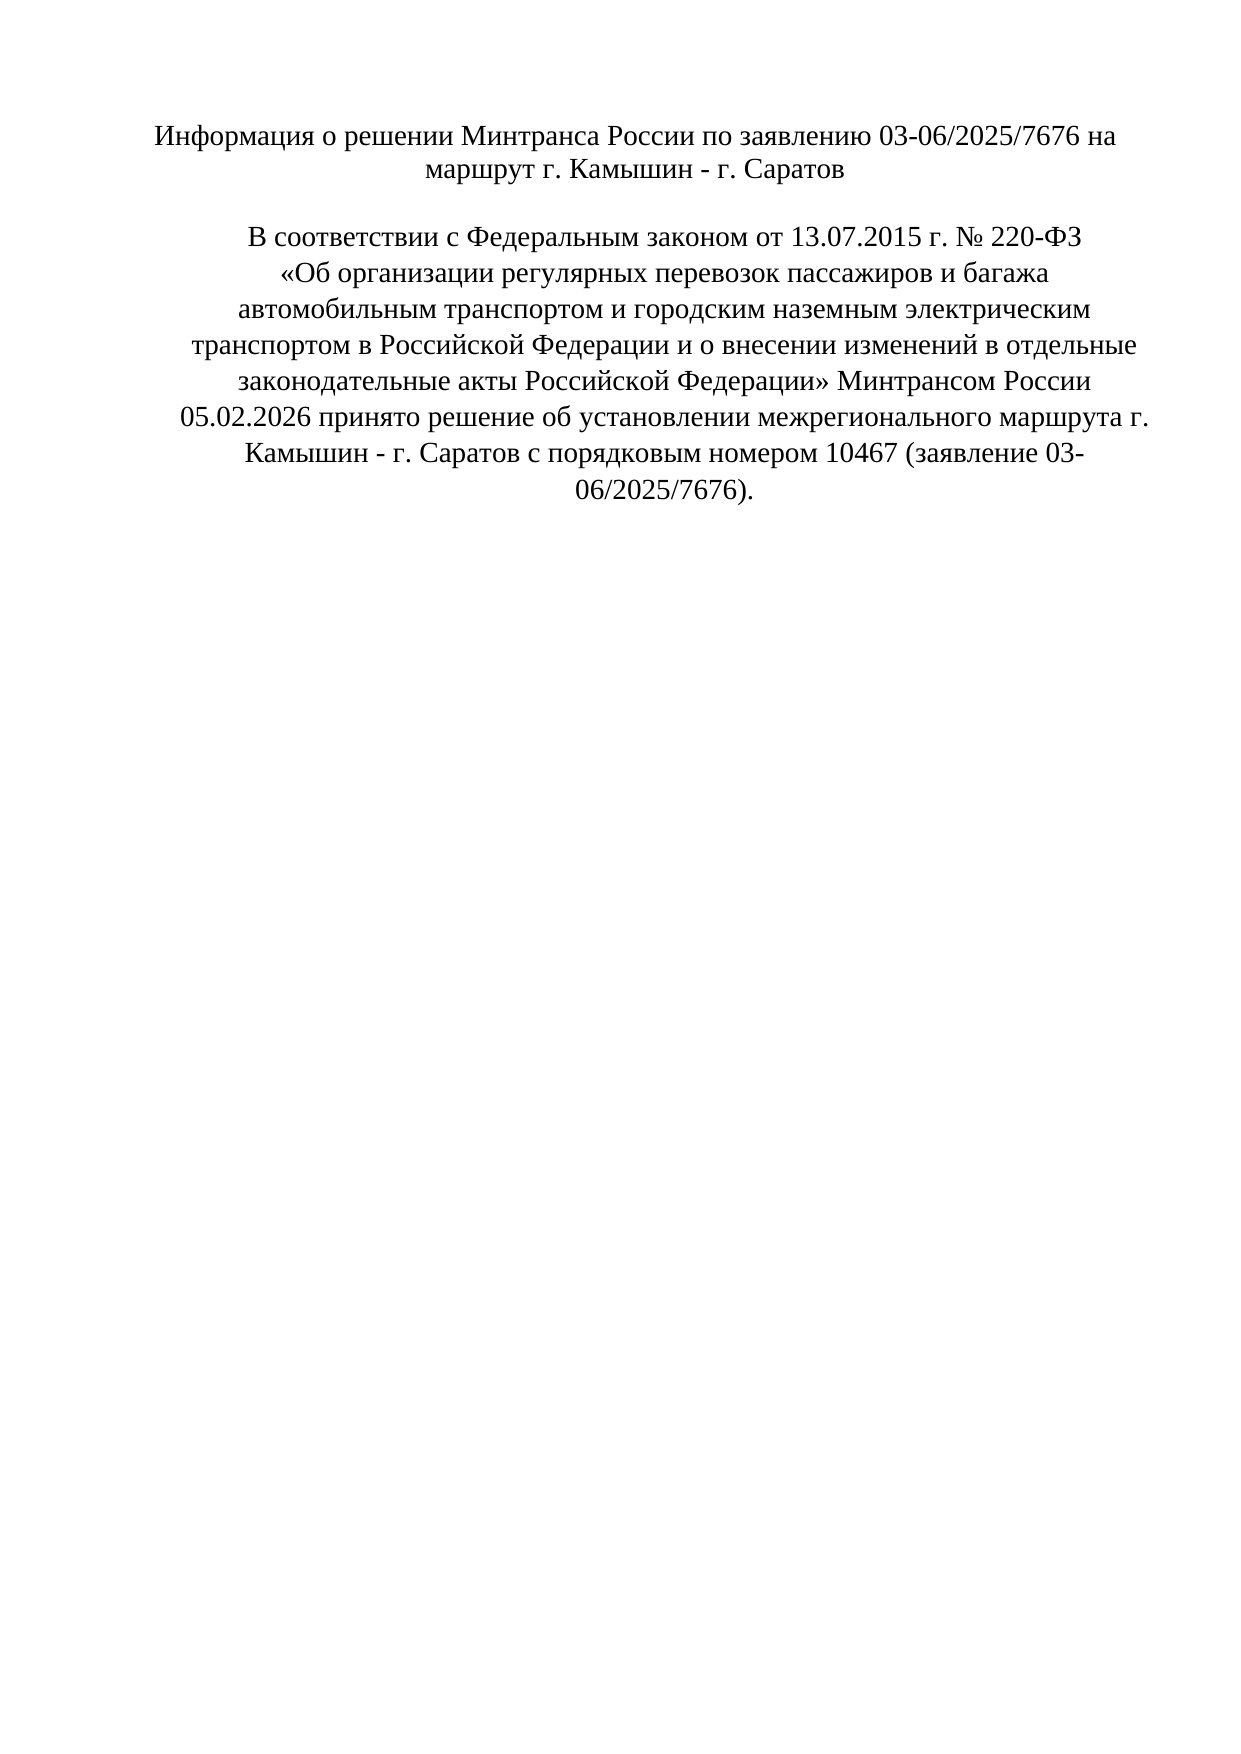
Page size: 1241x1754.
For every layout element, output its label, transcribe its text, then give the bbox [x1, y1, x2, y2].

text Информация о решении Минтранса России по заявлению 03-06/2025/7676 на маршрут г. Камышин - г. Саратов [118, 118, 1152, 185]
text В соответствии с Федеральным законом от 13.07.2015 г. № 220-ФЗ «Об организации регулярных перевозок пассажиров и багажа автомобильным транспортом и городским наземным электрическим транспортом в Российской Федерации и о внесении изменений в отдельные законодательные акты Российской Федерации» Минтрансом России 05.02.2026 принято решение об установлении межрегионального маршрута г. Камышин - г. Саратов с порядковым номером 10467 (заявление 03-06/2025/7676). [177, 219, 1152, 505]
